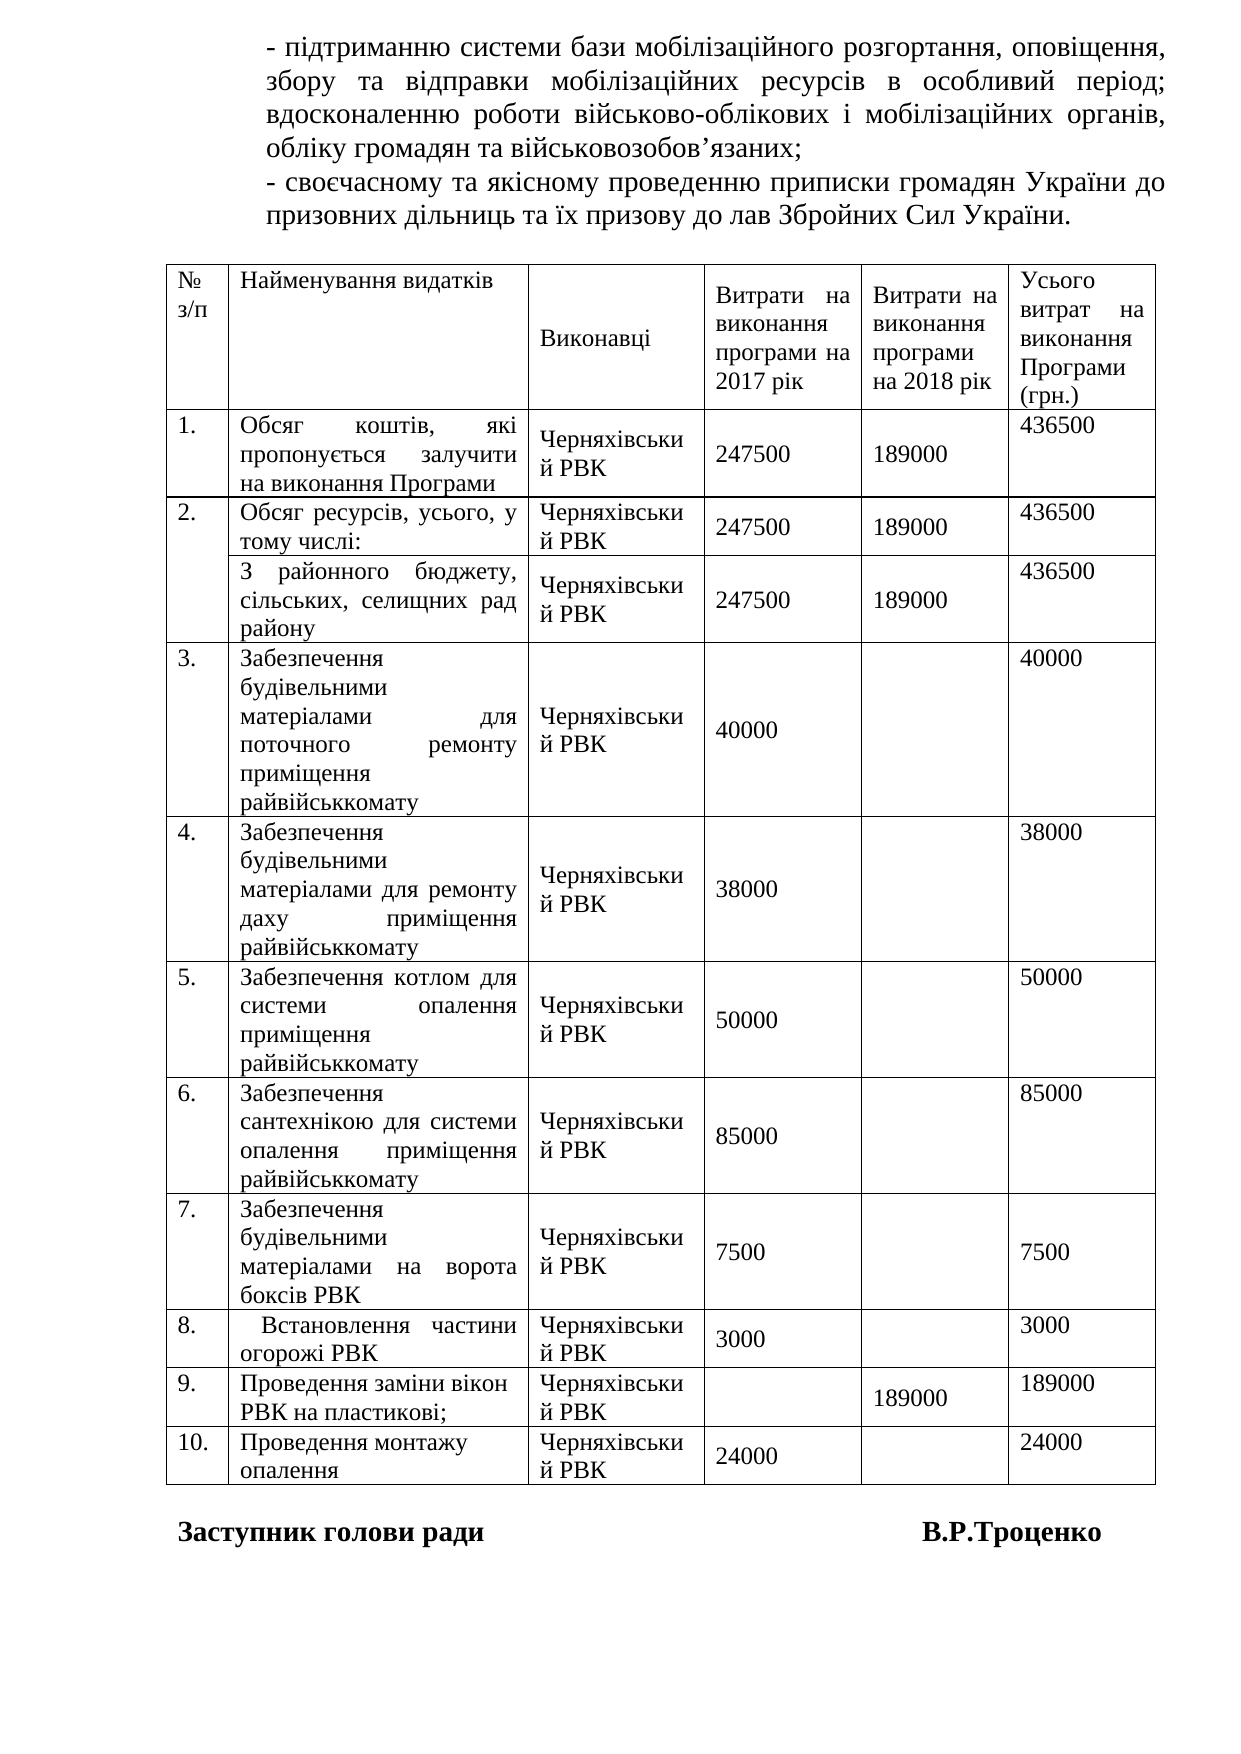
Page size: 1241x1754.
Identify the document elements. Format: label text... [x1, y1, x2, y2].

table_cell 6. [167, 1078, 228, 1193]
table_cell [862, 1427, 1008, 1484]
table_cell 85000 [1009, 1078, 1155, 1193]
table_cell Черняхівський РВК [529, 1310, 704, 1367]
table_cell 436500 [1009, 410, 1155, 496]
table_cell Проведення монтажу опалення [229, 1427, 528, 1484]
subtitle - своєчасному та якісному проведенню приписки громадян України до призовних дільниць та їх призову до лав Збройних Сил України. [266, 164, 1167, 231]
table_cell Забезпечення будівельними матеріалами для поточного ремонту приміщення райвійськкомату [229, 643, 528, 816]
table_cell 247500 [705, 556, 861, 642]
table_cell 50000 [705, 962, 861, 1077]
table_header Найменування видатків [229, 265, 528, 409]
table_cell Черняхівський РВК [529, 1078, 704, 1193]
table_cell Черняхівський РВК [529, 410, 704, 496]
table_cell Забезпечення будівельними матеріалами на ворота боксів РВК [229, 1194, 528, 1309]
table_cell 7500 [705, 1194, 861, 1309]
table_cell Черняхівський РВК [529, 556, 704, 642]
table_cell 50000 [1009, 962, 1155, 1077]
table_cell 40000 [1009, 643, 1155, 816]
table_cell Забезпечення котлом для системи опалення приміщення райвійськкомату [229, 962, 528, 1077]
table_cell 8. [167, 1310, 228, 1367]
table_cell Обсяг коштів, які пропонується залучити на виконання Програми [229, 410, 528, 496]
table_cell Забезпечення будівельними матеріалами для ремонту даху приміщення райвійськкомату [229, 817, 528, 961]
table_cell 189000 [1009, 1368, 1155, 1426]
table_cell [862, 817, 1008, 961]
table_cell Черняхівський РВК [529, 1194, 704, 1309]
table_cell Черняхівський РВК [529, 962, 704, 1077]
table_cell [862, 1310, 1008, 1367]
table_cell 247500 [705, 498, 861, 555]
table_cell 436500 [1009, 556, 1155, 642]
table_cell 40000 [705, 643, 861, 816]
table_cell 7. [167, 1194, 228, 1309]
table_cell З районного бюджету, сільських, селищних рад району [229, 556, 528, 642]
table_cell 1. [167, 410, 228, 496]
table_header Усього витрат на виконання Програми (грн.) [1009, 265, 1155, 409]
table_cell 9. [167, 1368, 228, 1426]
table_cell 4. [167, 817, 228, 961]
table_cell 189000 [862, 556, 1008, 642]
table_cell Черняхівський РВК [529, 1427, 704, 1484]
table_cell 3000 [1009, 1310, 1155, 1367]
table_cell 85000 [705, 1078, 861, 1193]
table_cell Черняхівський РВК [529, 817, 704, 961]
table_cell 38000 [1009, 817, 1155, 961]
table_cell 10. [167, 1427, 228, 1484]
table_cell [862, 1078, 1008, 1193]
table_cell 3000 [705, 1310, 861, 1367]
table_header Витрати на виконання програми на 2018 рік [862, 265, 1008, 409]
table_cell 2. [167, 498, 228, 642]
table_cell 3. [167, 643, 228, 816]
table_cell 7500 [1009, 1194, 1155, 1309]
table_cell [862, 962, 1008, 1077]
table_cell 24000 [705, 1427, 861, 1484]
table_cell Встановлення частини огорожі РВК [229, 1310, 528, 1367]
table_cell 189000 [862, 410, 1008, 496]
table_header Витрати на виконання програми на 2017 рік [705, 265, 861, 409]
table_cell Черняхівський РВК [529, 643, 704, 816]
table_cell Обсяг ресурсів, усього, у тому числі: [229, 498, 528, 555]
table_header Виконавці [529, 265, 704, 409]
text Заступник голови ради В.Р.Троценко [177, 1514, 1167, 1548]
table_cell 436500 [1009, 498, 1155, 555]
table_cell Черняхівський РВК [529, 498, 704, 555]
table_cell [862, 1194, 1008, 1309]
table_cell 5. [167, 962, 228, 1077]
table_cell 24000 [1009, 1427, 1155, 1484]
table_cell Черняхівський РВК [529, 1368, 704, 1426]
table_header № з/п [167, 265, 228, 409]
table_cell 189000 [862, 1368, 1008, 1426]
table_cell 38000 [705, 817, 861, 961]
table_cell [862, 643, 1008, 816]
table_cell [705, 1368, 861, 1426]
table_cell 189000 [862, 498, 1008, 555]
subtitle - підтриманню системи бази мобілізаційного розгортання, оповіщення, збору та відправки мобілізаційних ресурсів в особливий період; вдосконаленню роботи військово-облікових і мобілізаційних органів, обліку громадян та військовозобов’язаних; [266, 29, 1167, 164]
table_cell 247500 [705, 410, 861, 496]
table_cell Проведення заміни вікон РВК на пластикові; [229, 1368, 528, 1426]
table_cell Забезпечення сантехнікою для системи опалення приміщення райвійськкомату [229, 1078, 528, 1193]
